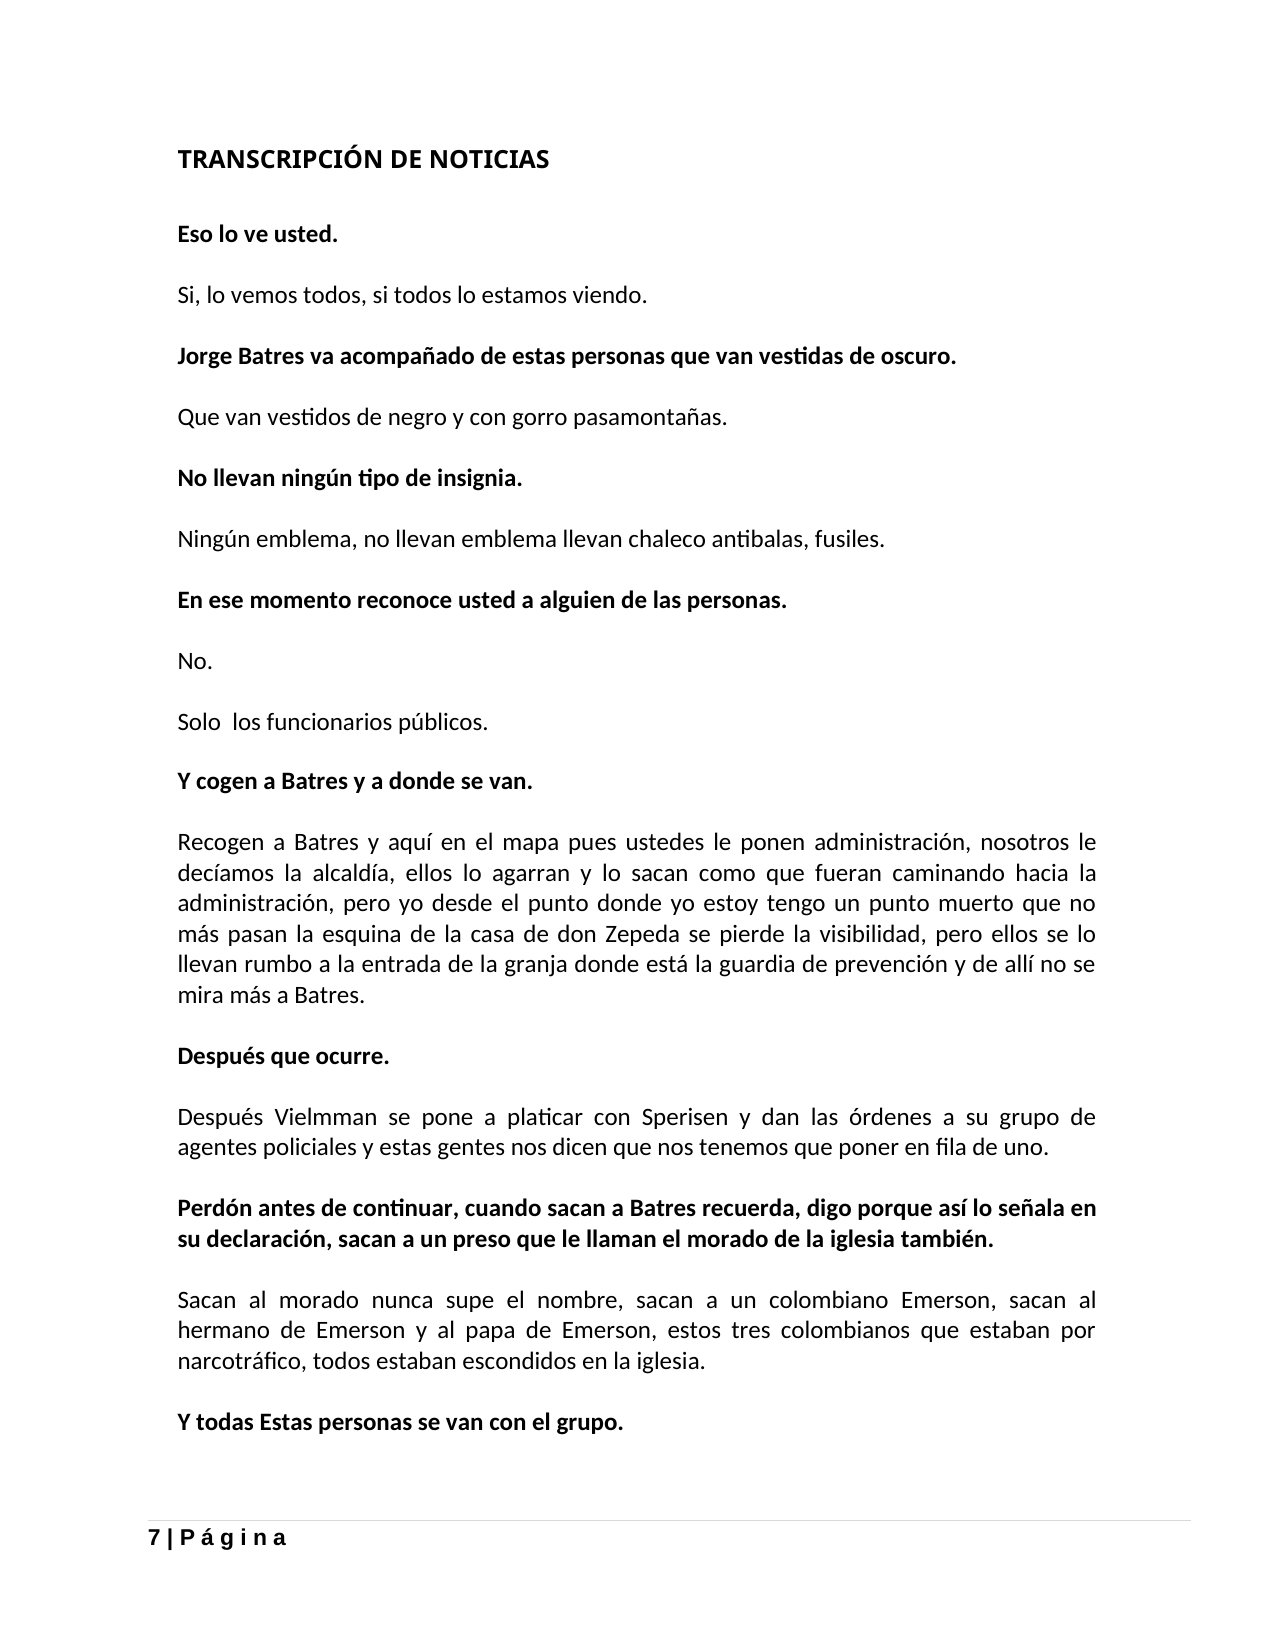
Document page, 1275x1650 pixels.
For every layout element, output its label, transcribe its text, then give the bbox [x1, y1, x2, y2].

text Sacan al morado nunca supe el nombre, sacan a un colombiano Emerson, sacan al hermano de Emerson y al papa de Emerson, estos tres colombianos que estaban por narcotráfico, todos estaban escondidos en la iglesia. [177, 1284, 1098, 1376]
text Después que ocurre. [177, 1040, 1098, 1071]
text Ningún emblema, no llevan emblema llevan chaleco antibalas, fusiles. [177, 523, 1098, 553]
text No llevan ningún tipo de insignia. [177, 462, 1098, 492]
text Jorge Batres va acompañado de estas personas que van vestidas de oscuro. [177, 340, 1098, 370]
text Y cogen a Batres y a donde se van. [177, 765, 1098, 796]
text Después Vielmman se pone a platicar con Sperisen y dan las órdenes a su grupo de agentes policiales y estas gentes nos dicen que nos tenemos que poner en fila de uno. [177, 1101, 1098, 1162]
text Si, lo vemos todos, si todos lo estamos viendo. [177, 279, 1098, 309]
text No. [177, 645, 1098, 676]
text Solo los funcionarios públicos. [177, 706, 1098, 737]
text En ese momento reconoce usted a alguien de las personas. [177, 584, 1098, 614]
text Perdón antes de continuar, cuando sacan a Batres recuerda, digo porque así lo señala en su declaración, sacan a un preso que le llaman el morado de la iglesia también. [177, 1193, 1098, 1254]
text Y todas Estas personas se van con el grupo. [177, 1406, 1098, 1437]
text Eso lo ve usted. [177, 218, 1098, 248]
text Que van vestidos de negro y con gorro pasamontañas. [177, 401, 1098, 431]
text Recogen a Batres y aquí en el mapa pues ustedes le ponen administración, nosotros le decíamos la alcaldía, ellos lo agarran y lo sacan como que fueran caminando hacia la administración, pero yo desde el punto donde yo estoy tengo un punto muerto que no más pasan la esquina de la casa de don Zepeda se pierde la visibilidad, pero ellos se lo llevan rumbo a la entrada de la granja donde está la guardia de prevención y de allí no se mira más a Batres. [177, 826, 1098, 1009]
